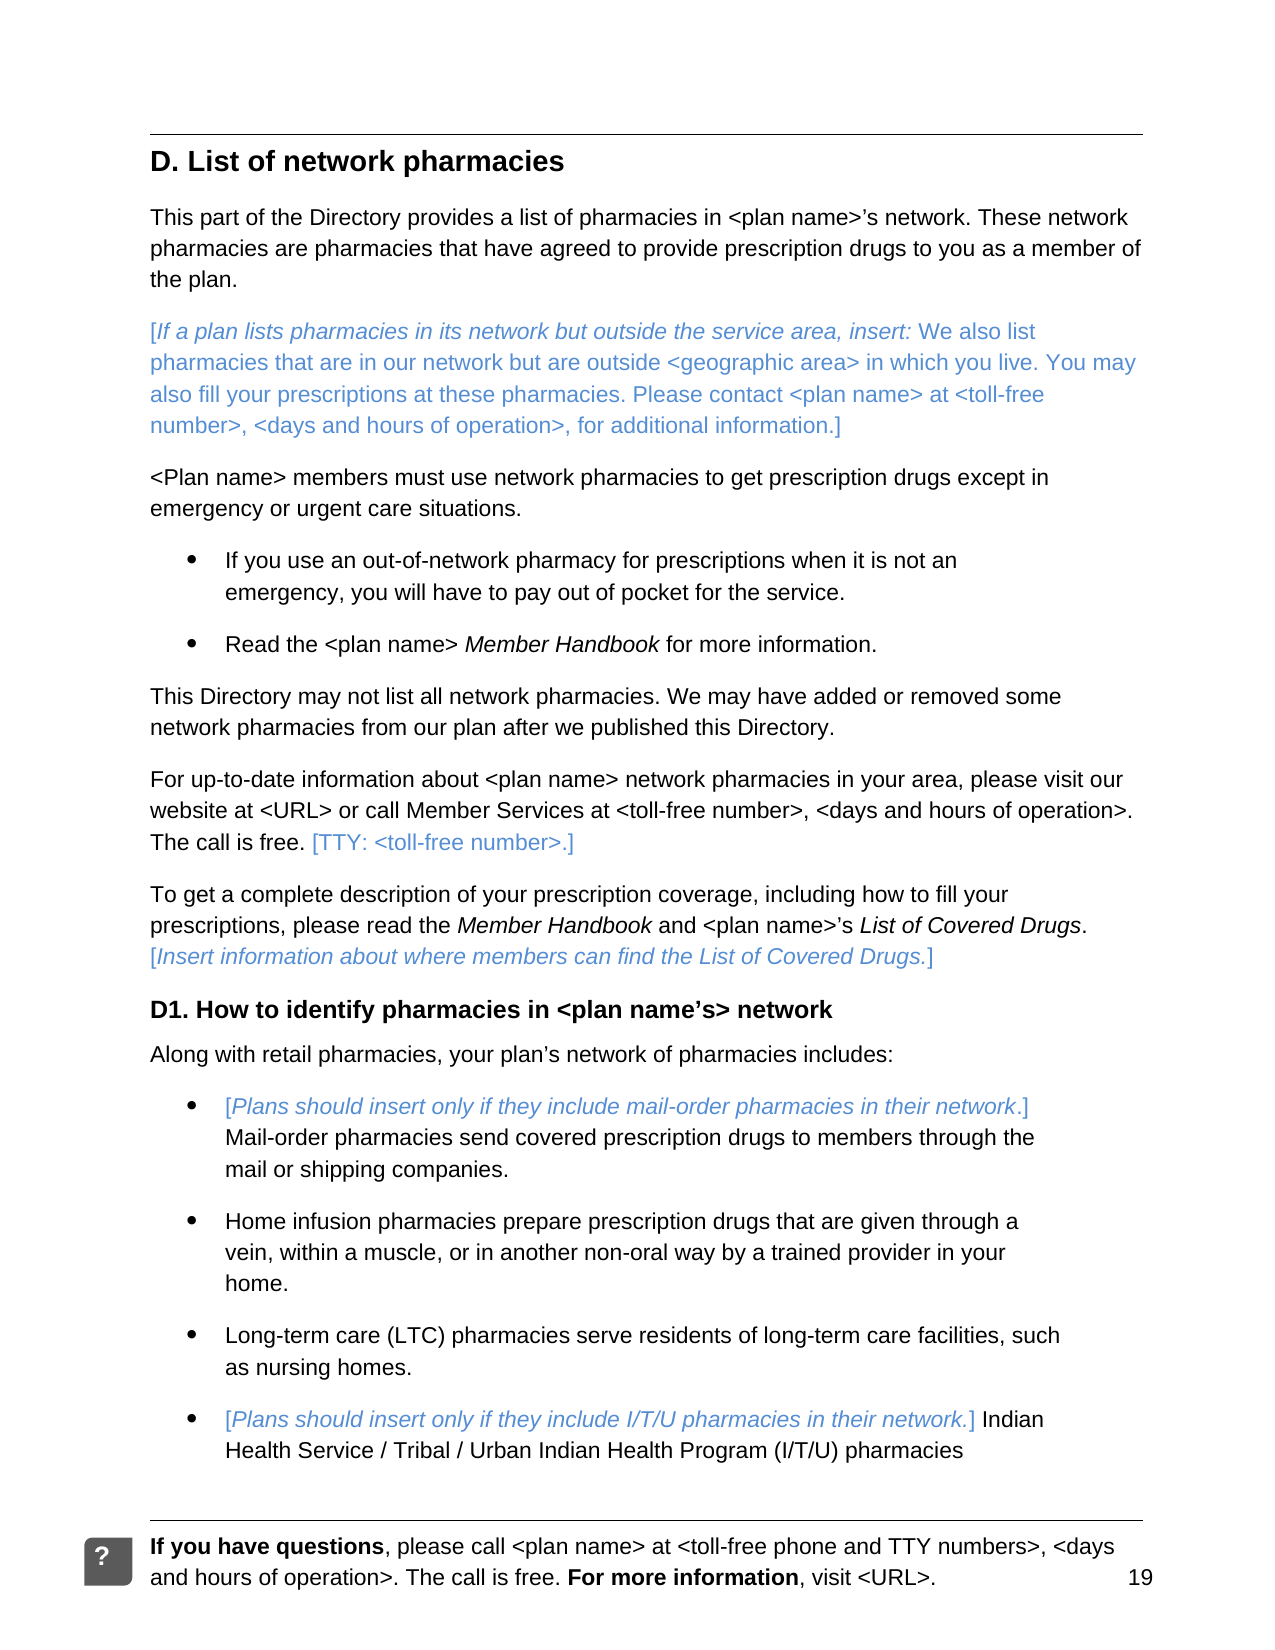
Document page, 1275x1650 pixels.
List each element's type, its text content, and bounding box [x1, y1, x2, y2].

text <Plan name> members must use network pharmacies to get prescription drugs except in emergency or urgent care situations. [150, 460, 1143, 523]
text For up-to-date information about <plan name> network pharmacies in your area, please visit our website at <URL> or call Member Services at <toll-free number>, <days and hours of operation>. The call is free. [TTY: <toll-free number>.] [150, 762, 1143, 856]
list [Plans should insert only if they include mail-order pharmacies in their network.] Mail-order pharmacies send covered prescription drugs to members through the mail or shipping companies. [187, 1089, 1068, 1183]
text This part of the Directory provides a list of pharmacies in <plan name>’s network. These network pharmacies are pharmacies that have agreed to provide prescription drugs to you as a member of the plan. [150, 200, 1143, 294]
text Along with retail pharmacies, your plan’s network of pharmacies includes: [150, 1037, 1143, 1069]
list Home infusion pharmacies prepare prescription drugs that are given through a vein, within a muscle, or in another non-oral way by a trained provider in your home. [187, 1204, 1068, 1298]
text To get a complete description of your prescription coverage, including how to fill your prescriptions, please read the Member Handbook and <plan name>’s List of Covered Drugs. [Insert information about where members can find the List of Covered Drugs.] [150, 877, 1143, 971]
subtitle D1. How to identify pharmacies in <plan name’s> network [150, 992, 1068, 1025]
text This Directory may not list all network pharmacies. We may have added or removed some network pharmacies from our plan after we published this Directory. [150, 679, 1143, 742]
list Long-term care (LTC) pharmacies serve residents of long-term care facilities, such as nursing homes. [187, 1319, 1068, 1381]
list Read the <plan name> Member Handbook for more information. [187, 627, 1068, 658]
list [Plans should insert only if they include I/T/U pharmacies in their network.] Indian Health Service / Tribal / Urban Indian Health Program (I/T/U) pharmacies [187, 1402, 1068, 1464]
subtitle List of network pharmacies [150, 135, 1143, 179]
text [If a plan lists pharmacies in its network but outside the service area, insert: We also list pharmacies that are in our network but are outside <geographic area> in which you live. You may also fill your prescriptions at these pharmacies. Please contact <plan name> at <toll-free number>, <days and hours of operation>, for additional information.] [150, 314, 1143, 439]
list If you use an out-of-network pharmacy for prescriptions when it is not an emergency, you will have to pay out of pocket for the service. [187, 544, 1068, 606]
